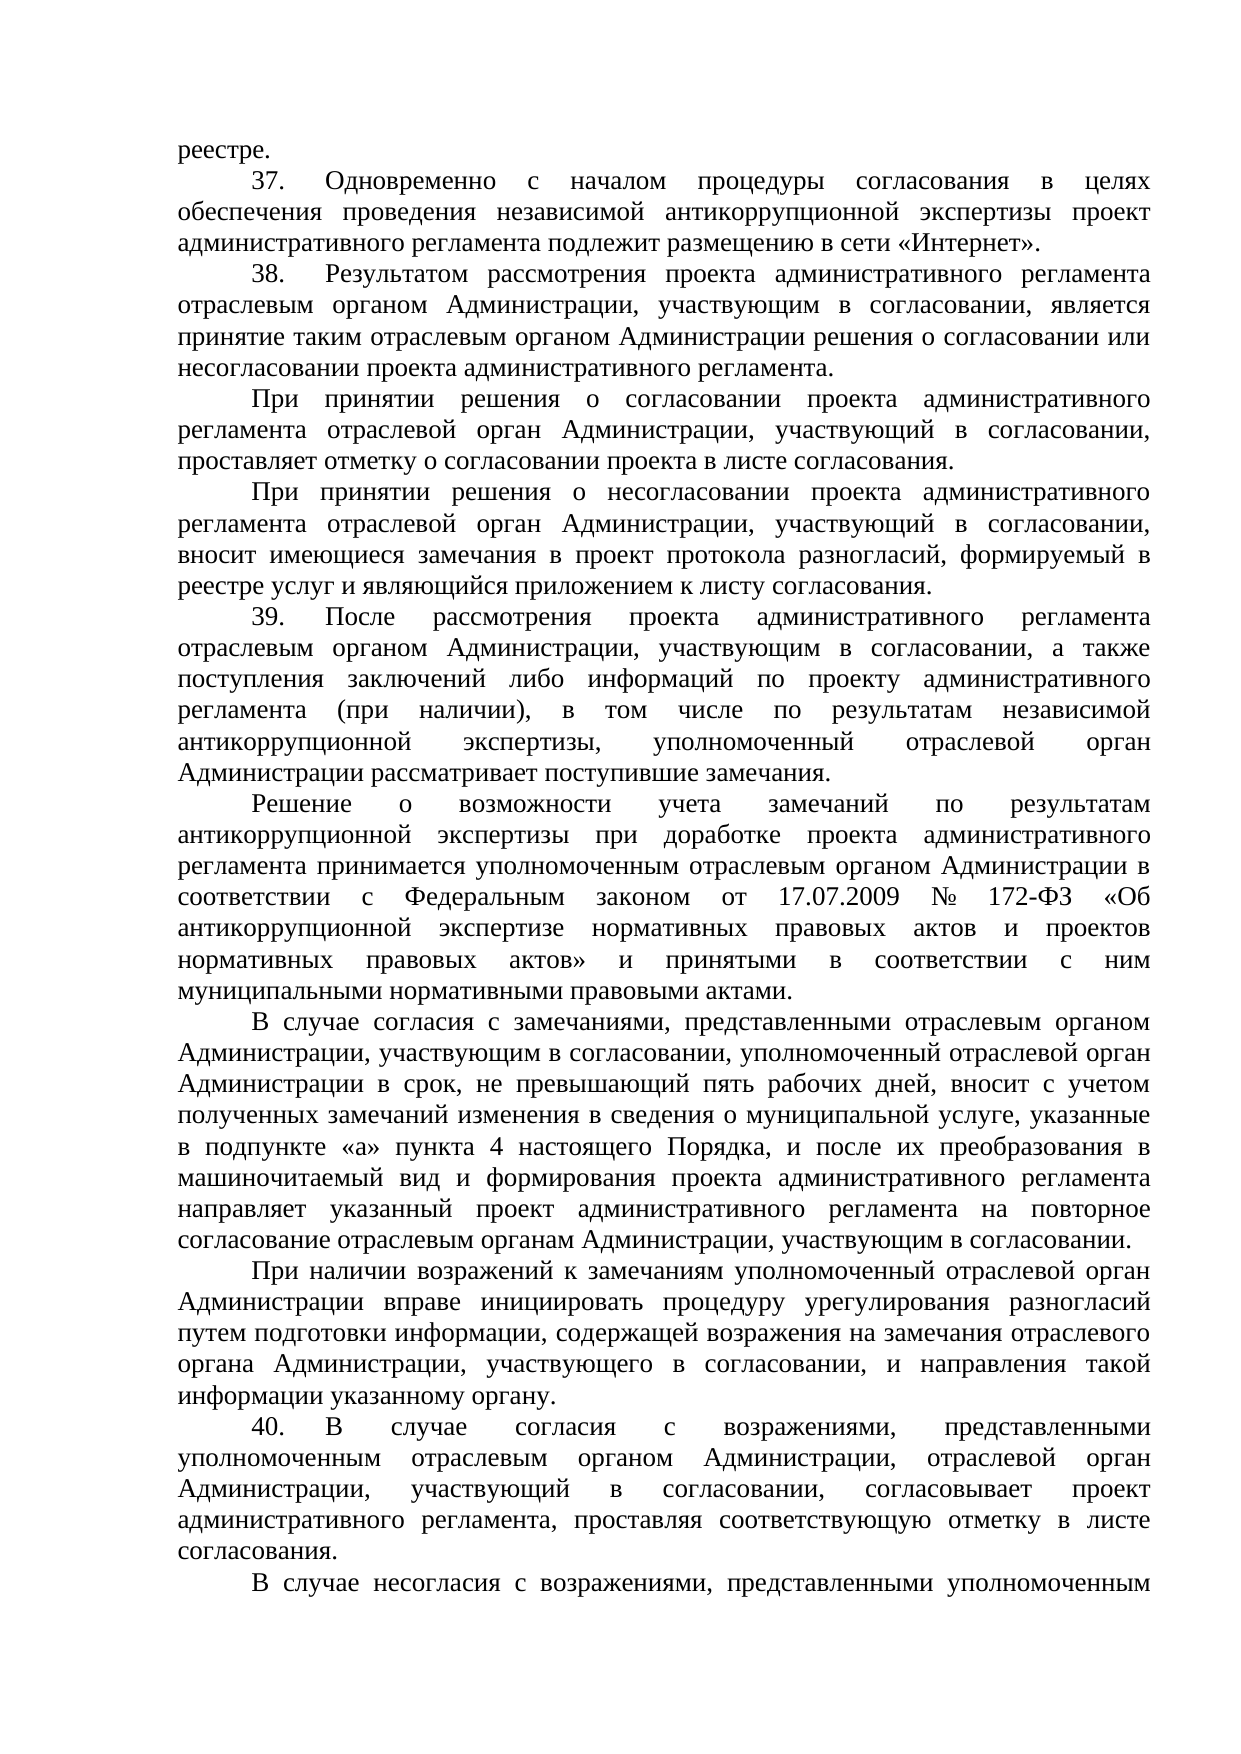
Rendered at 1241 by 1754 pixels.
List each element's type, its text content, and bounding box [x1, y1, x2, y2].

text 40. В случае согласия с возражениями, представленными уполномоченным отраслевым органом Администрации, отраслевой орган Администрации, участвующий в согласовании, согласовывает проект административного регламента, проставляя соответствующую отметку в листе согласования. [177, 1410, 1152, 1566]
text При принятии решения о согласовании проекта административного регламента отраслевой орган Администрации, участвующий в согласовании, проставляет отметку о согласовании проекта в листе согласования. [177, 382, 1152, 476]
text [177, 133, 1152, 164]
text 37. Одновременно с началом процедуры согласования в целях обеспечения проведения независимой антикоррупционной экспертизы проект административного регламента подлежит размещению в сети «Интернет». [177, 164, 1152, 257]
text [177, 1566, 1152, 1597]
text 39. После рассмотрения проекта административного регламента отраслевым органом Администрации, участвующим в согласовании, а также поступления заключений либо информаций по проекту административного регламента (при наличии), в том числе по результатам независимой антикоррупционной экспертизы, уполномоченный отраслевой орган Администрации рассматривает поступившие замечания. [177, 600, 1152, 787]
text При наличии возражений к замечаниям уполномоченный отраслевой орган Администрации вправе инициировать процедуру урегулирования разногласий путем подготовки информации, содержащей возражения на замечания отраслевого органа Администрации, участвующего в согласовании, и направления такой информации указанному органу. [177, 1254, 1152, 1410]
text В случае согласия с замечаниями, представленными отраслевым органом Администрации, участвующим в согласовании, уполномоченный отраслевой орган Администрации в срок, не превышающий пять рабочих дней, вносит с учетом полученных замечаний изменения в сведения о муниципальной услуге, указанные в подпункте «а» пункта 4 настоящего Порядка, и после их преобразования в машиночитаемый вид и формирования проекта административного регламента направляет указанный проект административного регламента на повторное согласование отраслевым органам Администрации, участвующим в согласовании. [177, 1005, 1152, 1254]
text 38. Результатом рассмотрения проекта административного регламента отраслевым органом Администрации, участвующим в согласовании, является принятие таким отраслевым органом Администрации решения о согласовании или несогласовании проекта административного регламента. [177, 257, 1152, 382]
text Решение о возможности учета замечаний по результатам антикоррупционной экспертизы при доработке проекта административного регламента принимается уполномоченным отраслевым органом Администрации в соответствии с Федеральным законом от 17.07.2009 № 172-ФЗ «Об антикоррупционной экспертизе нормативных правовых актов и проектов нормативных правовых актов» и принятыми в соответствии с ним муниципальными нормативными правовыми актами. [177, 787, 1152, 1005]
text При принятии решения о несогласовании проекта административного регламента отраслевой орган Администрации, участвующий в согласовании, вносит имеющиеся замечания в проект протокола разногласий, формируемый в реестре услуг и являющийся приложением к листу согласования. [177, 476, 1152, 600]
